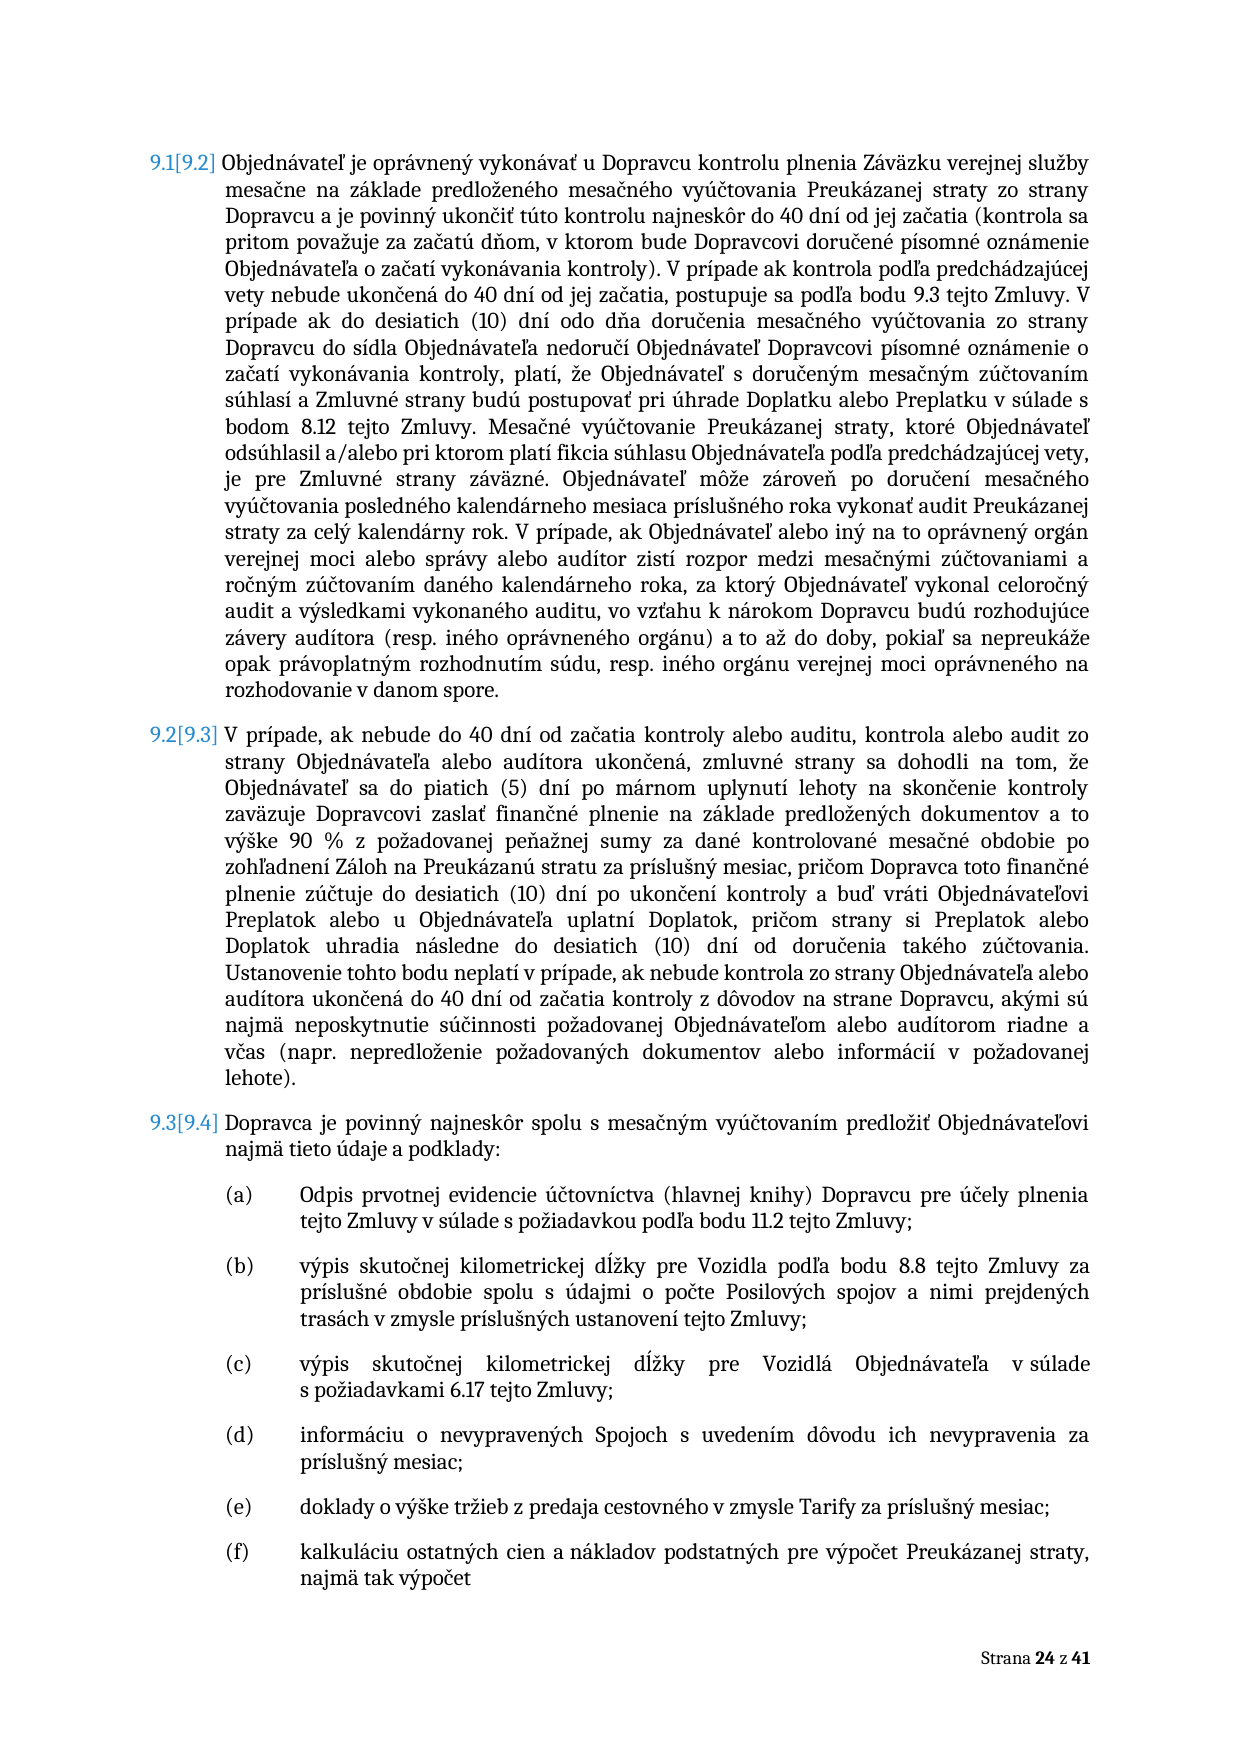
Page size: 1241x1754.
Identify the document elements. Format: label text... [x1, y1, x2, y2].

subtitle informáciu o nevypravených Spojoch s uvedením dôvodu ich nevypravenia za príslušný mesiac; [225, 1422, 1090, 1475]
subtitle Objednávateľ je oprávnený vykonávať u Dopravcu kontrolu plnenia Záväzku verejnej služby mesačne na základe predloženého mesačného vyúčtovania Preukázanej straty zo strany Dopravcu a je povinný ukončiť túto kontrolu najneskôr do 40 dní od jej začatia (kontrola sa pritom považuje za začatú dňom, v ktorom bude Dopravcovi doručené písomné oznámenie Objednávateľa o začatí vykonávania kontroly). V prípade ak kontrola podľa predchádzajúcej vety nebude ukončená do 40 dní od jej začatia, postupuje sa podľa bodu 9.3 tejto Zmluvy. V prípade ak do desiatich (10) dní odo dňa doručenia mesačného vyúčtovania zo strany Dopravcu do sídla Objednávateľa nedoručí Objednávateľ Dopravcovi písomné oznámenie o začatí vykonávania kontroly, platí, že Objednávateľ s doručeným mesačným zúčtovaním súhlasí a Zmluvné strany budú postupovať pri úhrade Doplatku alebo Preplatku v súlade s bodom 8.12 tejto Zmluvy. Mesačné vyúčtovanie Preukázanej straty, ktoré Objednávateľ odsúhlasil a/alebo pri ktorom platí fikcia súhlasu Objednávateľa podľa predchádzajúcej vety, je pre Zmluvné strany záväzné. Objednávateľ môže zároveň po doručení mesačného vyúčtovania posledného kalendárneho mesiaca príslušného roka vykonať audit Preukázanej straty za celý kalendárny rok. V prípade, ak Objednávateľ alebo iný na to oprávnený orgán verejnej moci alebo správy alebo audítor zistí rozpor medzi mesačnými zúčtovaniami a ročným zúčtovaním daného kalendárneho roka, za ktorý Objednávateľ vykonal celoročný audit a výsledkami vykonaného auditu, vo vzťahu k nárokom Dopravcu budú rozhodujúce závery audítora (resp. iného oprávneného orgánu) a to až do doby, pokiaľ sa nepreukáže opak právoplatným rozhodnutím súdu, resp. iného orgánu verejnej moci oprávneného na rozhodovanie v danom spore. [150, 150, 1090, 703]
subtitle kalkuláciu ostatných cien a nákladov podstatných pre výpočet Preukázanej straty, najmä tak výpočet [225, 1539, 1090, 1591]
subtitle výpis skutočnej kilometrickej dĺžky pre Vozidla podľa bodu 8.8 tejto Zmluvy za príslušné obdobie spolu s údajmi o počte Posilových spojov a nimi prejdených trasách v zmysle príslušných ustanovení tejto Zmluvy; [225, 1253, 1090, 1332]
subtitle V prípade, ak nebude do 40 dní od začatia kontroly alebo auditu, kontrola alebo audit zo strany Objednávateľa alebo audítora ukončená, zmluvné strany sa dohodli na tom, že Objednávateľ sa do piatich (5) dní po márnom uplynutí lehoty na skončenie kontroly zaväzuje Dopravcovi zaslať finančné plnenie na základe predložených dokumentov a to výške 90 % z požadovanej peňažnej sumy za dané kontrolované mesačné obdobie po zohľadnení Záloh na Preukázanú stratu za príslušný mesiac, pričom Dopravca toto finančné plnenie zúčtuje do desiatich (10) dní po ukončení kontroly a buď vráti Objednávateľovi Preplatok alebo u Objednávateľa uplatní Doplatok, pričom strany si Preplatok alebo Doplatok uhradia následne do desiatich (10) dní od doručenia takého zúčtovania. Ustanovenie tohto bodu neplatí v prípade, ak nebude kontrola zo strany Objednávateľa alebo audítora ukončená do 40 dní od začatia kontroly z dôvodov na strane Dopravcu, akými sú najmä neposkytnutie súčinnosti požadovanej Objednávateľom alebo audítorom riadne a včas (napr. nepredloženie požadovaných dokumentov alebo informácií v požadovanej lehote). [150, 722, 1090, 1091]
subtitle doklady o výške tržieb z predaja cestovného v zmysle Tarify za príslušný mesiac; [225, 1493, 1090, 1520]
subtitle Dopravca je povinný najneskôr spolu s mesačným vyúčtovaním predložiť Objednávateľovi najmä tieto údaje a podklady: [150, 1110, 1090, 1163]
subtitle výpis skutočnej kilometrickej dĺžky pre Vozidlá Objednávateľa v súlade s požiadavkami tejto Zmluvy; [225, 1351, 1090, 1403]
subtitle Odpis prvotnej evidencie účtovníctva (hlavnej knihy) Dopravcu pre účely plnenia tejto Zmluvy v súlade s požiadavkou podľa bodu 11.2 tejto Zmluvy; [225, 1181, 1090, 1234]
